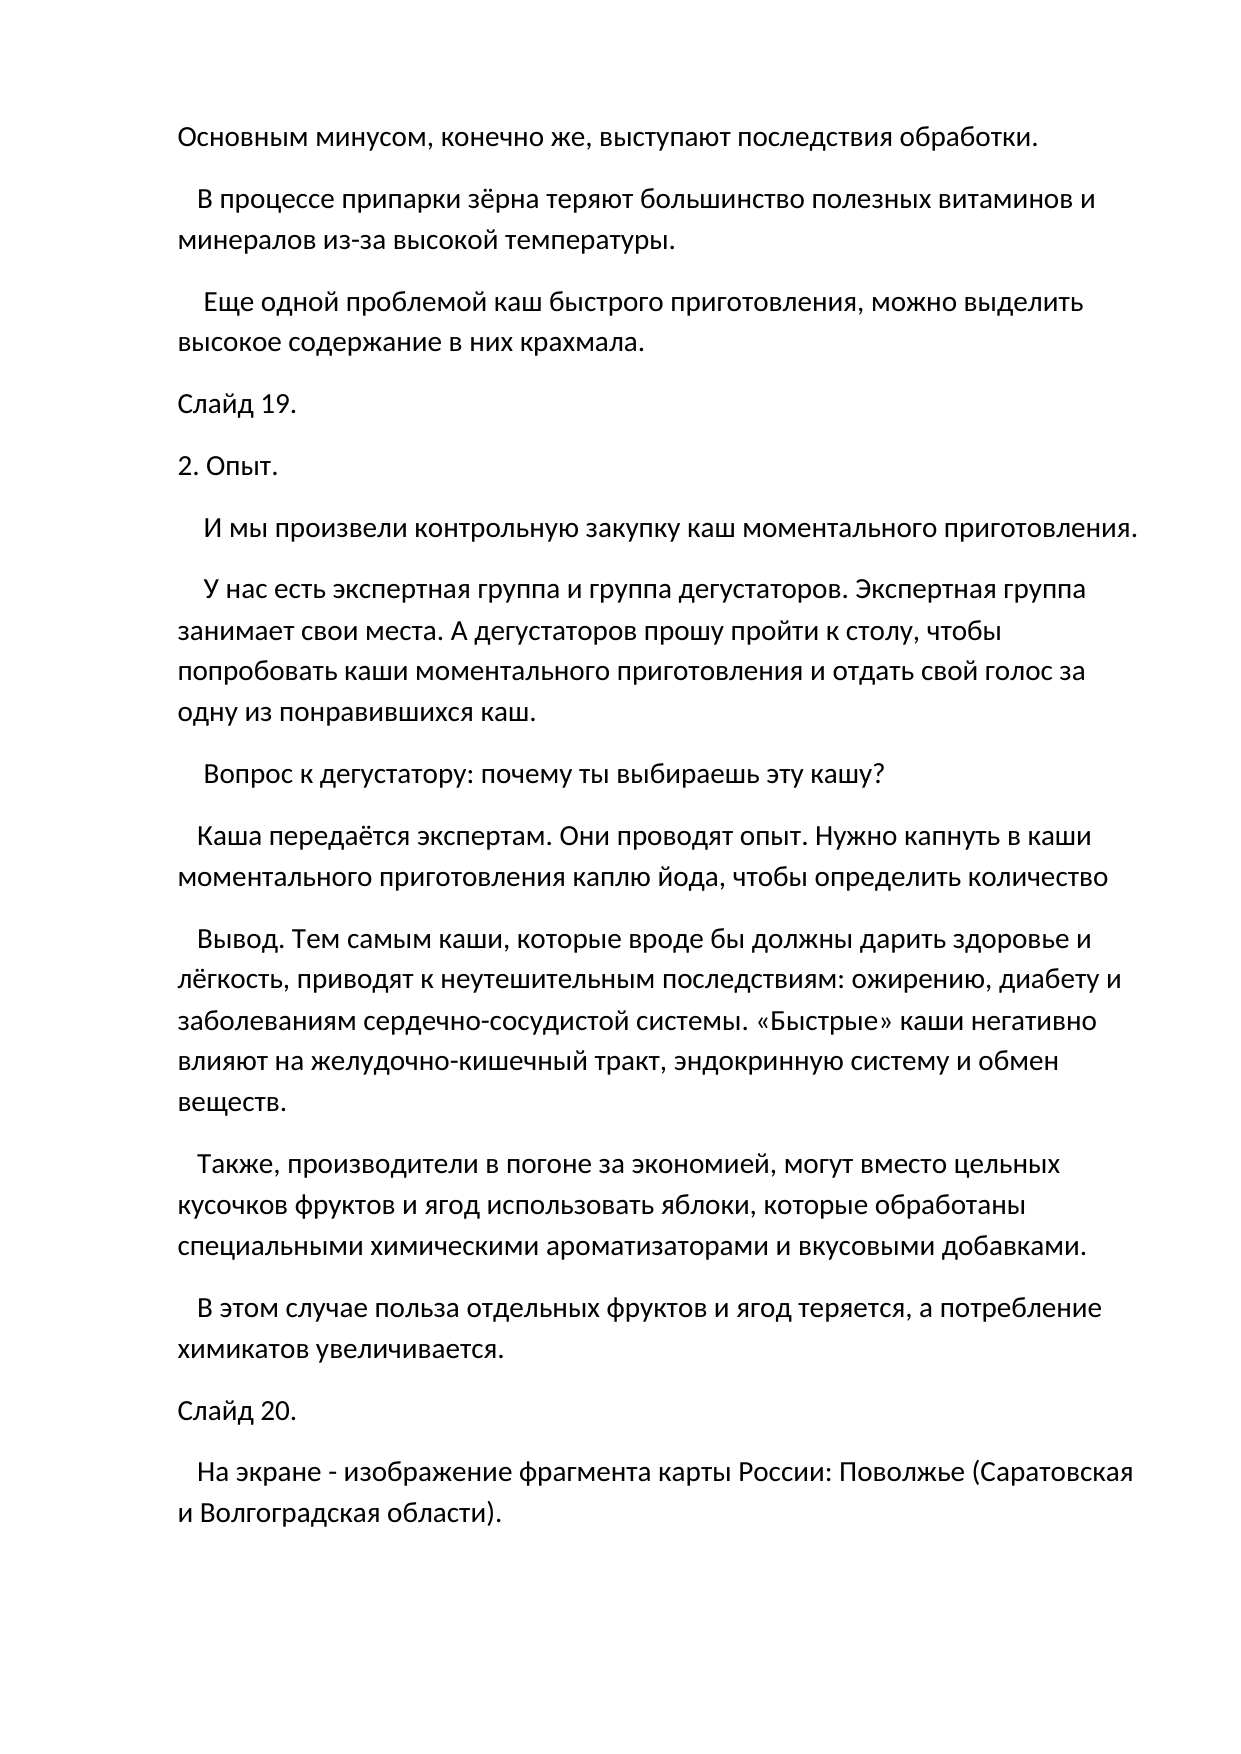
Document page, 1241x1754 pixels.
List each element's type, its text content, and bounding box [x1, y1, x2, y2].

text У нас есть экспертная группа и группа дегустаторов. Экспертная группа занимает свои места. А дегустаторов прошу пройти к столу, чтобы попробовать каши моментального приготовления и отдать свой голос за одну из понравившихся каш. [177, 571, 1152, 729]
text Основным минусом, конечно же, выступают последствия обработки. [177, 118, 1152, 154]
text Вопрос к дегустатору: почему ты выбираешь эту кашу? [177, 755, 1152, 791]
text Каша передаётся экспертам. Они проводят опыт. Нужно капнуть в каши моментального приготовления каплю йода, чтобы определить количество [177, 817, 1152, 893]
text В процессе припарки зёрна теряют большинство полезных витаминов и минералов из-за высокой температуры. [177, 180, 1152, 256]
text 2. Опыт. [177, 447, 1152, 483]
text Также, производители в погоне за экономией, могут вместо цельных кусочков фруктов и ягод использовать яблоки, которые обработаны специальными химическими ароматизаторами и вкусовыми добавками. [177, 1145, 1152, 1263]
text Слайд 19. [177, 385, 1152, 421]
text Еще одной проблемой каш быстрого приготовления, можно выделить высокое содержание в них крахмала. [177, 283, 1152, 359]
text На экране - изображение фрагмента карты России: Поволжье (Саратовская и Волгоградская области). [177, 1453, 1152, 1530]
text И мы произвели контрольную закупку каш моментального приготовления. [177, 509, 1152, 544]
text Слайд 20. [177, 1392, 1152, 1427]
text Вывод. Тем самым каши, которые вроде бы должны дарить здоровье и лёгкость, приводят к неутешительным последствиям: ожирению, диабету и заболеваниям сердечно-сосудистой системы. «Быстрые» каши негативно влияют на желудочно-кишечный тракт, эндокринную систему и обмен веществ. [177, 920, 1152, 1119]
text В этом случае польза отдельных фруктов и ягод теряется, а потребление химикатов увеличивается. [177, 1289, 1152, 1365]
